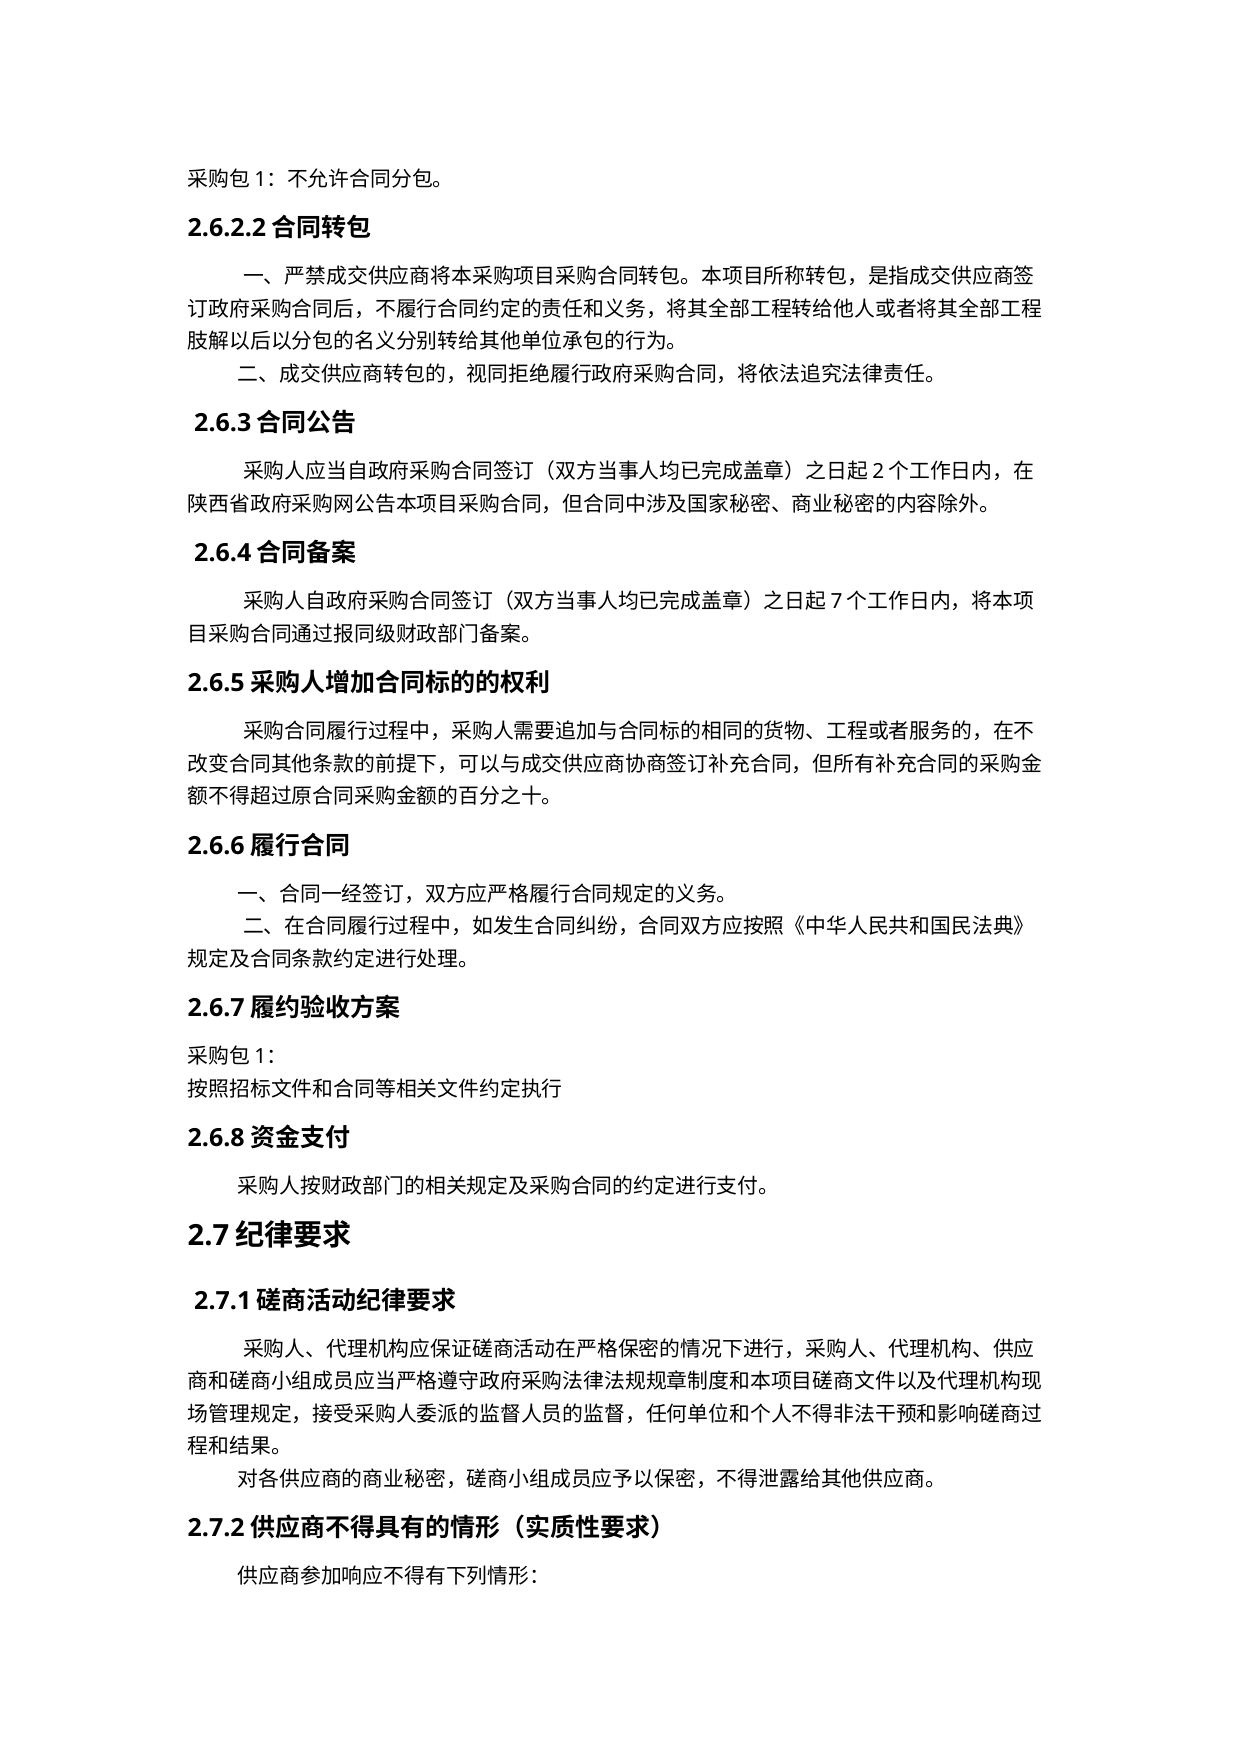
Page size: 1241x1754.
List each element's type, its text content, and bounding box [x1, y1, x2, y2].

text 2.6.4合同备案 [187, 519, 1053, 584]
text 二、在合同履行过程中，如发生合同纠纷，合同双方应按照《中华人民共和国民法典》规定及合同条款约定进行处理。 [187, 909, 1053, 974]
text 2.6.2.2合同转包 [187, 194, 1053, 259]
text 2.7.1磋商活动纪律要求 [187, 1267, 1053, 1332]
text 二、成交供应商转包的，视同拒绝履行政府采购合同，将依法追究法律责任。 [187, 357, 1053, 389]
text 2.6.5采购人增加合同标的的权利 [187, 649, 1053, 714]
text 2.7纪律要求 [187, 1202, 1053, 1267]
text 2.6.3合同公告 [187, 389, 1053, 454]
text 2.6.8资金支付 [187, 1104, 1053, 1169]
text 2.6.7履约验收方案 [187, 974, 1053, 1039]
text 采购人按财政部门的相关规定及采购合同的约定进行支付。 [187, 1169, 1053, 1202]
text 采购人、代理机构应保证磋商活动在严格保密的情况下进行，采购人、代理机构、供应商和磋商小组成员应当严格遵守政府采购法律法规规章制度和本项目磋商文件以及代理机构现场管理规定，接受采购人委派的监督人员的监督，任何单位和个人不得非法干预和影响磋商过程和结果。 [187, 1332, 1053, 1462]
text 一、合同一经签订，双方应严格履行合同规定的义务。 [187, 877, 1053, 909]
text 采购人应当自政府采购合同签订（双方当事人均已完成盖章）之日起2个工作日内，在陕西省政府采购网公告本项目采购合同，但合同中涉及国家秘密、商业秘密的内容除外。 [187, 454, 1053, 519]
text 采购包1： [187, 1039, 1053, 1072]
text 2.6.6履行合同 [187, 812, 1053, 877]
text 2.7.2供应商不得具有的情形（实质性要求） [187, 1494, 1053, 1559]
text 采购包1：不允许合同分包。 [187, 162, 1053, 194]
text 对各供应商的商业秘密，磋商小组成员应予以保密，不得泄露给其他供应商。 [187, 1462, 1053, 1494]
text 按照招标文件和合同等相关文件约定执行 [187, 1072, 1053, 1104]
text 一、严禁成交供应商将本采购项目采购合同转包。本项目所称转包，是指成交供应商签订政府采购合同后，不履行合同约定的责任和义务，将其全部工程转给他人或者将其全部工程肢解以后以分包的名义分别转给其他单位承包的行为。 [187, 259, 1053, 357]
text 供应商参加响应不得有下列情形： [187, 1559, 1053, 1592]
text 采购人自政府采购合同签订（双方当事人均已完成盖章）之日起7个工作日内，将本项目采购合同通过报同级财政部门备案。 [187, 584, 1053, 649]
text 采购合同履行过程中，采购人需要追加与合同标的相同的货物、工程或者服务的，在不改变合同其他条款的前提下，可以与成交供应商协商签订补充合同，但所有补充合同的采购金额不得超过原合同采购金额的百分之十。 [187, 714, 1053, 812]
